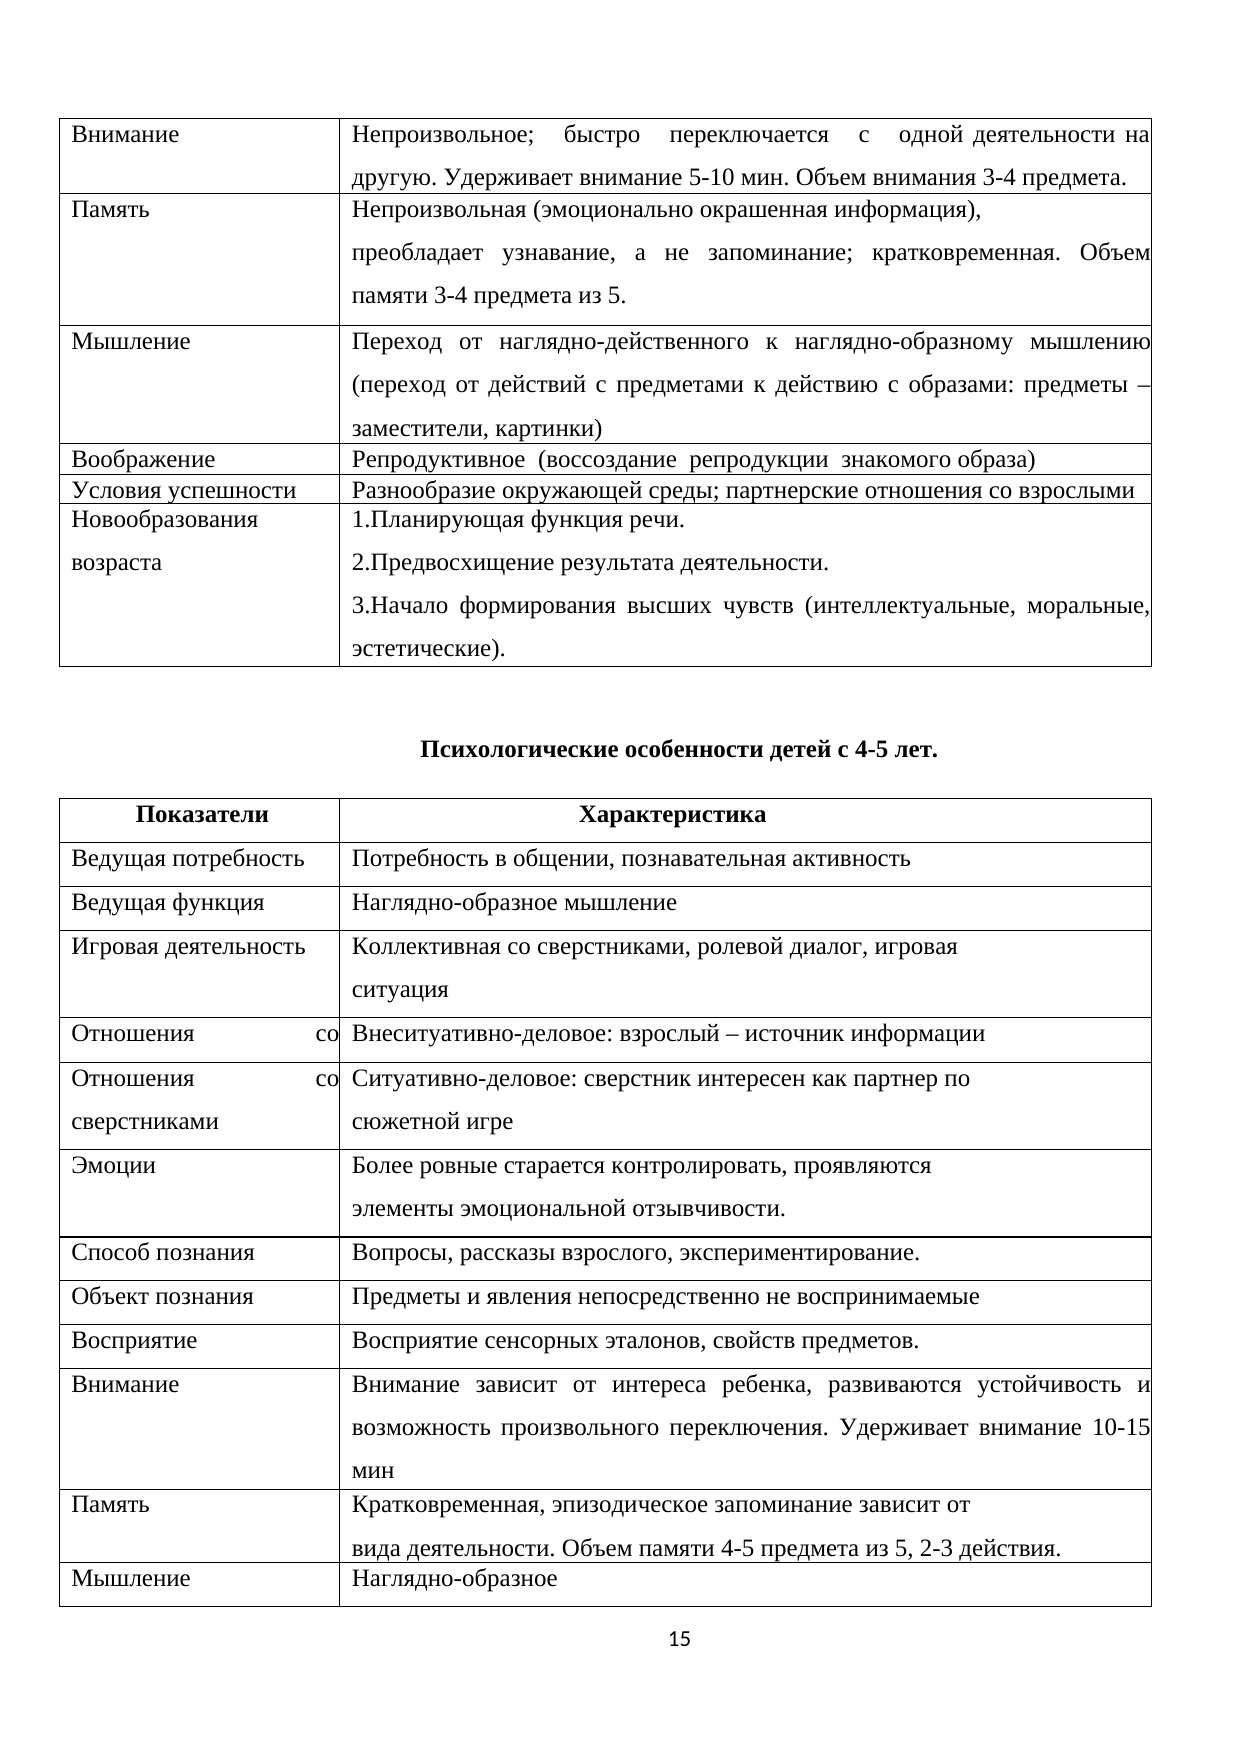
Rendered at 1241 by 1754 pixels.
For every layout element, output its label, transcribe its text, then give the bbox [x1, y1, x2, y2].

table_cell Непроизвольное; быстро переключается с одной деятельности на другую. Удерживает внимание 5-10 мин. Объем внимания 3-4 предмета. [340, 119, 1151, 193]
table_cell Репродуктивное (воссоздание репродукции знакомого образа) [340, 444, 1151, 474]
table_cell Непроизвольная (эмоционально окрашенная информация), преобладает узнавание, а не запоминание; кратковременная. Объем памяти 3-4 предмета из 5. [340, 194, 1151, 325]
table_cell Разнообразие окружающей среды; партнерские отношения со взрослыми [340, 475, 1151, 503]
table_cell Отношения со взрослыми [60, 1018, 339, 1062]
table_cell Восприятие [60, 1325, 339, 1368]
table_cell Потребность в общении, познавательная активность [340, 843, 1151, 886]
table_cell Способ познания [60, 1238, 339, 1280]
table_cell Воображение [60, 444, 339, 474]
table_cell Восприятие сенсорных эталонов, свойств предметов. [340, 1325, 1151, 1368]
table_cell Память [60, 194, 339, 325]
table_cell Вопросы, рассказы взрослого, экспериментирование. [340, 1238, 1151, 1280]
table_cell Внимание [60, 1369, 339, 1488]
table_cell Наглядно-образное [340, 1563, 1151, 1606]
table_cell Более ровные старается контролировать, проявляются элементы эмоциональной отзывчивости. [340, 1150, 1151, 1236]
table_cell Память [60, 1490, 339, 1562]
table_cell Внеситуативно-деловое: взрослый – источник информации [340, 1018, 1151, 1062]
table_cell Мышление [60, 1563, 339, 1606]
table_cell Наглядно-образное мышление [340, 887, 1151, 930]
text Психологические особенности детей с 4-5 лет. [177, 734, 1181, 762]
table_cell Объект познания [60, 1281, 339, 1324]
table_header Показатели [60, 799, 339, 842]
table_cell Условия успешности [60, 475, 339, 503]
table_cell Переход от наглядно-действенного к наглядно-образному мышлению (переход от действий с предметами к действию с образами: предметы – заместители, картинки) [340, 326, 1151, 443]
table_cell Предметы и явления непосредственно не воспринимаемые [340, 1281, 1151, 1324]
table_cell Коллективная со сверстниками, ролевой диалог, игровая ситуация [340, 931, 1151, 1017]
table_cell Внимание [60, 119, 339, 193]
table_cell Новообразования возраста [60, 504, 339, 666]
table_cell Эмоции [60, 1150, 339, 1236]
table_cell 1.Планирующая функция речи. 2.Предвосхищение результата деятельности. 3.Начало формирования высших чувств (интеллектуальные, моральные, эстетические). [340, 504, 1151, 666]
table_cell Ведущая потребность [60, 843, 339, 886]
table_cell Внимание зависит от интереса ребенка, развиваются устойчивость и возможность произвольного переключения. Удерживает внимание 10-15 мин Объем внимания 4-5 предметов [340, 1369, 1151, 1488]
table_cell Ситуативно-деловое: сверстник интересен как партнер по сюжетной игре [340, 1063, 1151, 1149]
table_cell Кратковременная, эпизодическое запоминание зависит от вида деятельности. Объем памяти 4-5 предмета из 5, 2-3 действия. [340, 1490, 1151, 1562]
table_cell Отношения со сверстниками [60, 1063, 339, 1149]
table_cell Игровая деятельность [60, 931, 339, 1017]
table_cell Мышление [60, 326, 339, 443]
table_cell Ведущая функция [60, 887, 339, 930]
table_header Характеристика [340, 799, 1151, 842]
